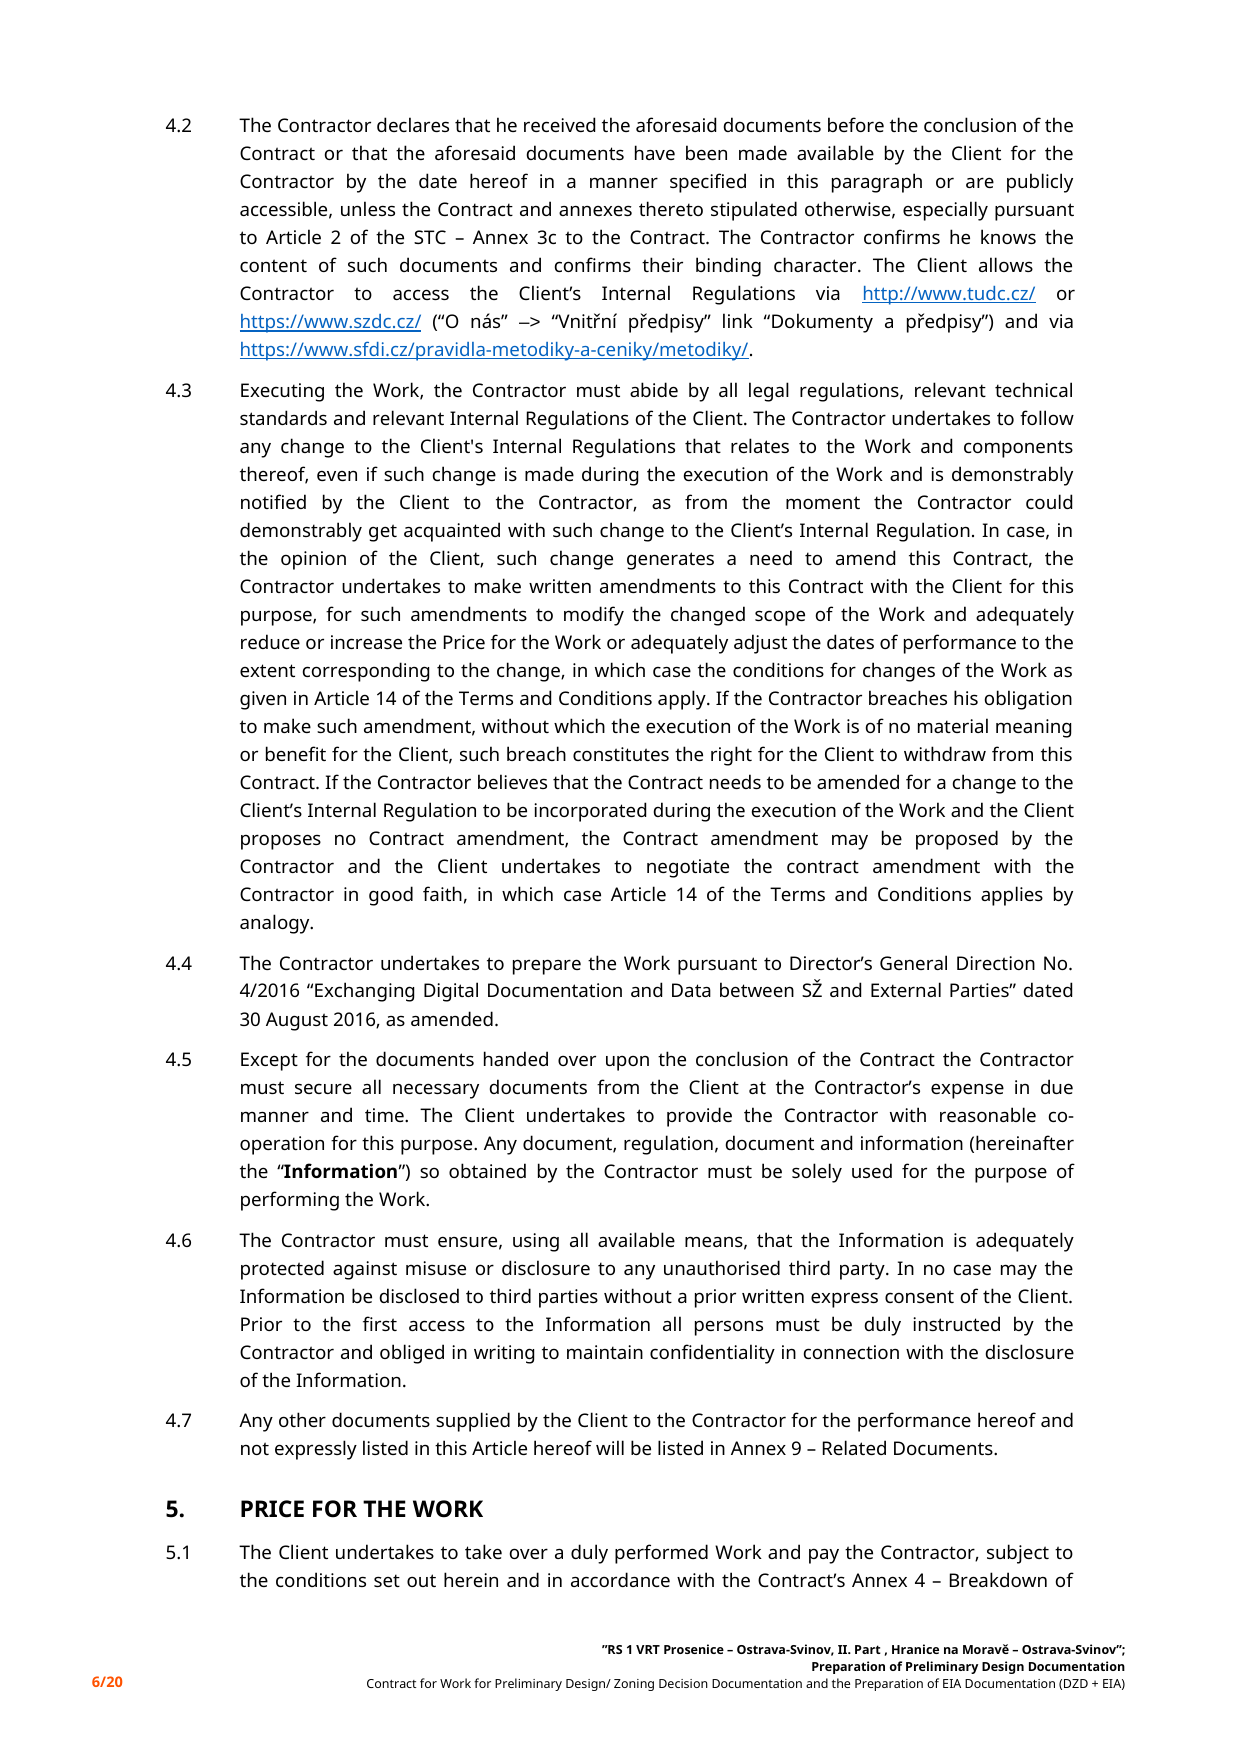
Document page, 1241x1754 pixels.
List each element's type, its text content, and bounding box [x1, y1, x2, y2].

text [165, 1540, 1075, 1593]
text Any other documents supplied by the Client to the Contractor for the performance hereof and not expressly listed in this Article hereof will be listed in Annex 9 – Related Documents. [165, 1408, 1075, 1461]
text The Contractor must ensure, using all available means, that the Information is adequately protected against misuse or disclosure to any unauthorised third party. In no case may the Information be disclosed to third parties without a prior written express consent of the Client. Prior to the first access to the Information all persons must be duly instructed by the Contractor and obliged in writing to maintain confidentiality in connection with the disclosure of the Information. [165, 1227, 1075, 1393]
text Except for the documents handed over upon the conclusion of the Contract the Contractor must secure all necessary documents from the Client at the Contractor’s expense in due manner and time. The Client undertakes to provide the Contractor with reasonable co-operation for this purpose. Any document, regulation, document and information (hereinafter the “Information”) so obtained by the Contractor must be solely used for the purpose of performing the Work. [165, 1046, 1075, 1212]
text The Contractor declares that he received the aforesaid documents before the conclusion of the Contract or that the aforesaid documents have been made available by the Client for the Contractor by the date hereof in a manner specified in this paragraph or are publicly accessible, unless the Contract and annexes thereto stipulated otherwise, especially pursuant to Article 2 of the STC – Annex 3c to the Contract. The Contractor confirms he knows the content of such documents and confirms their binding character. The Client allows the Contractor to access the Client’s Internal Regulations via http://www.tudc.cz/ or https://www.szdc.cz/ (“O nás” –> “Vnitřní předpisy” link “Dokumenty a předpisy”) and via https://www.sfdi.cz/pravidla-metodiky-a-ceniky/metodiky/. [165, 112, 1075, 362]
text Executing the Work, the Contractor must abide by all legal regulations, relevant technical standards and relevant Internal Regulations of the Client. The Contractor undertakes to follow any change to the Client's Internal Regulations that relates to the Work and components thereof, even if such change is made during the execution of the Work and is demonstrably notified by the Client to the Contractor, as from the moment the Contractor could demonstrably get acquainted with such change to the Client’s Internal Regulation. In case, in the opinion of the Client, such change generates a need to amend this Contract, the Contractor undertakes to make written amendments to this Contract with the Client for this purpose, for such amendments to modify the changed scope of the Work and adequately reduce or increase the Price for the Work or adequately adjust the dates of performance to the extent corresponding to the change, in which case the conditions for changes of the Work as given in Article 14 of the Terms and Conditions apply. If the Contractor breaches his obligation to make such amendment, without which the execution of the Work is of no material meaning or benefit for the Client, such breach constitutes the right for the Client to withdraw from this Contract. If the Contractor believes that the Contract needs to be amended for a change to the Client’s Internal Regulation to be incorporated during the execution of the Work and the Client proposes no Contract amendment, the Contract amendment may be proposed by the Contractor and the Client undertakes to negotiate the contract amendment with the Contractor in good faith, in which case Article 14 of the Terms and Conditions applies by analogy. [165, 377, 1075, 935]
text PRICE FOR THE WORK [165, 1493, 1075, 1524]
text The Contractor undertakes to prepare the Work pursuant to Director’s General Direction No. 4/2016 “Exchanging Digital Documentation and Data between SŽ and External Parties” dated 30 August 2016, as amended. [165, 950, 1075, 1031]
